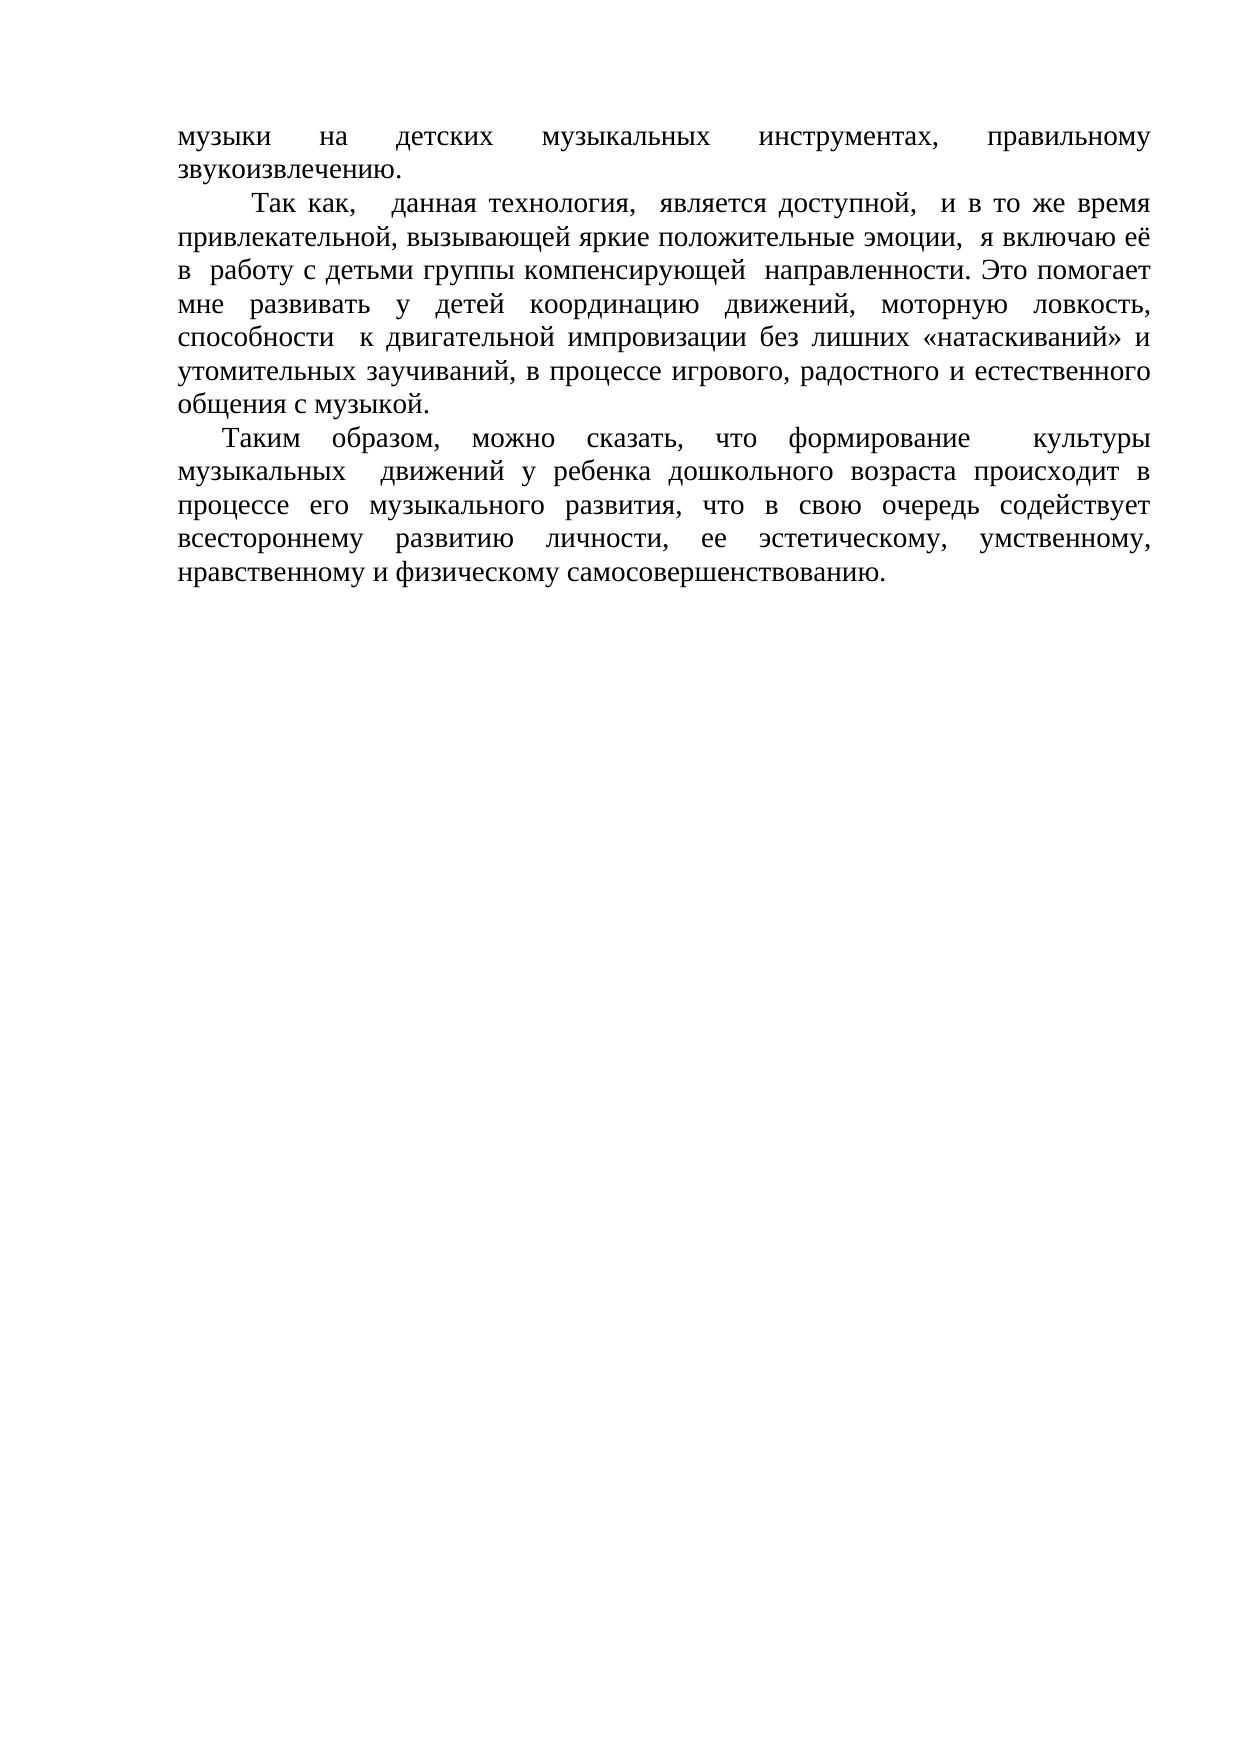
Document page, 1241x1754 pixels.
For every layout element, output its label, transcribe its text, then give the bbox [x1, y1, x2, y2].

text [177, 118, 1152, 185]
text Так как, данная технология, является доступной, и в то же время привлекательной, вызывающей яркие положительные эмоции, я включаю её в работу с детьми группы компенсирующей направленности. Это помогает мне развивать у детей координацию движений, моторную ловкость, способности к двигательной импровизации без лишних «натаскиваний» и утомительных заучиваний, в процессе игрового, радостного и естественного общения с музыкой. [177, 185, 1152, 420]
text Таким образом, можно сказать, что формирование культуры музыкальных движений у ребенка дошкольного возраста происходит в процессе его музыкального развития, что в свою очередь содействует всестороннему развитию личности, ее эстетическому, умственному, нравственному и физическому самосовершенствованию. [177, 420, 1152, 588]
